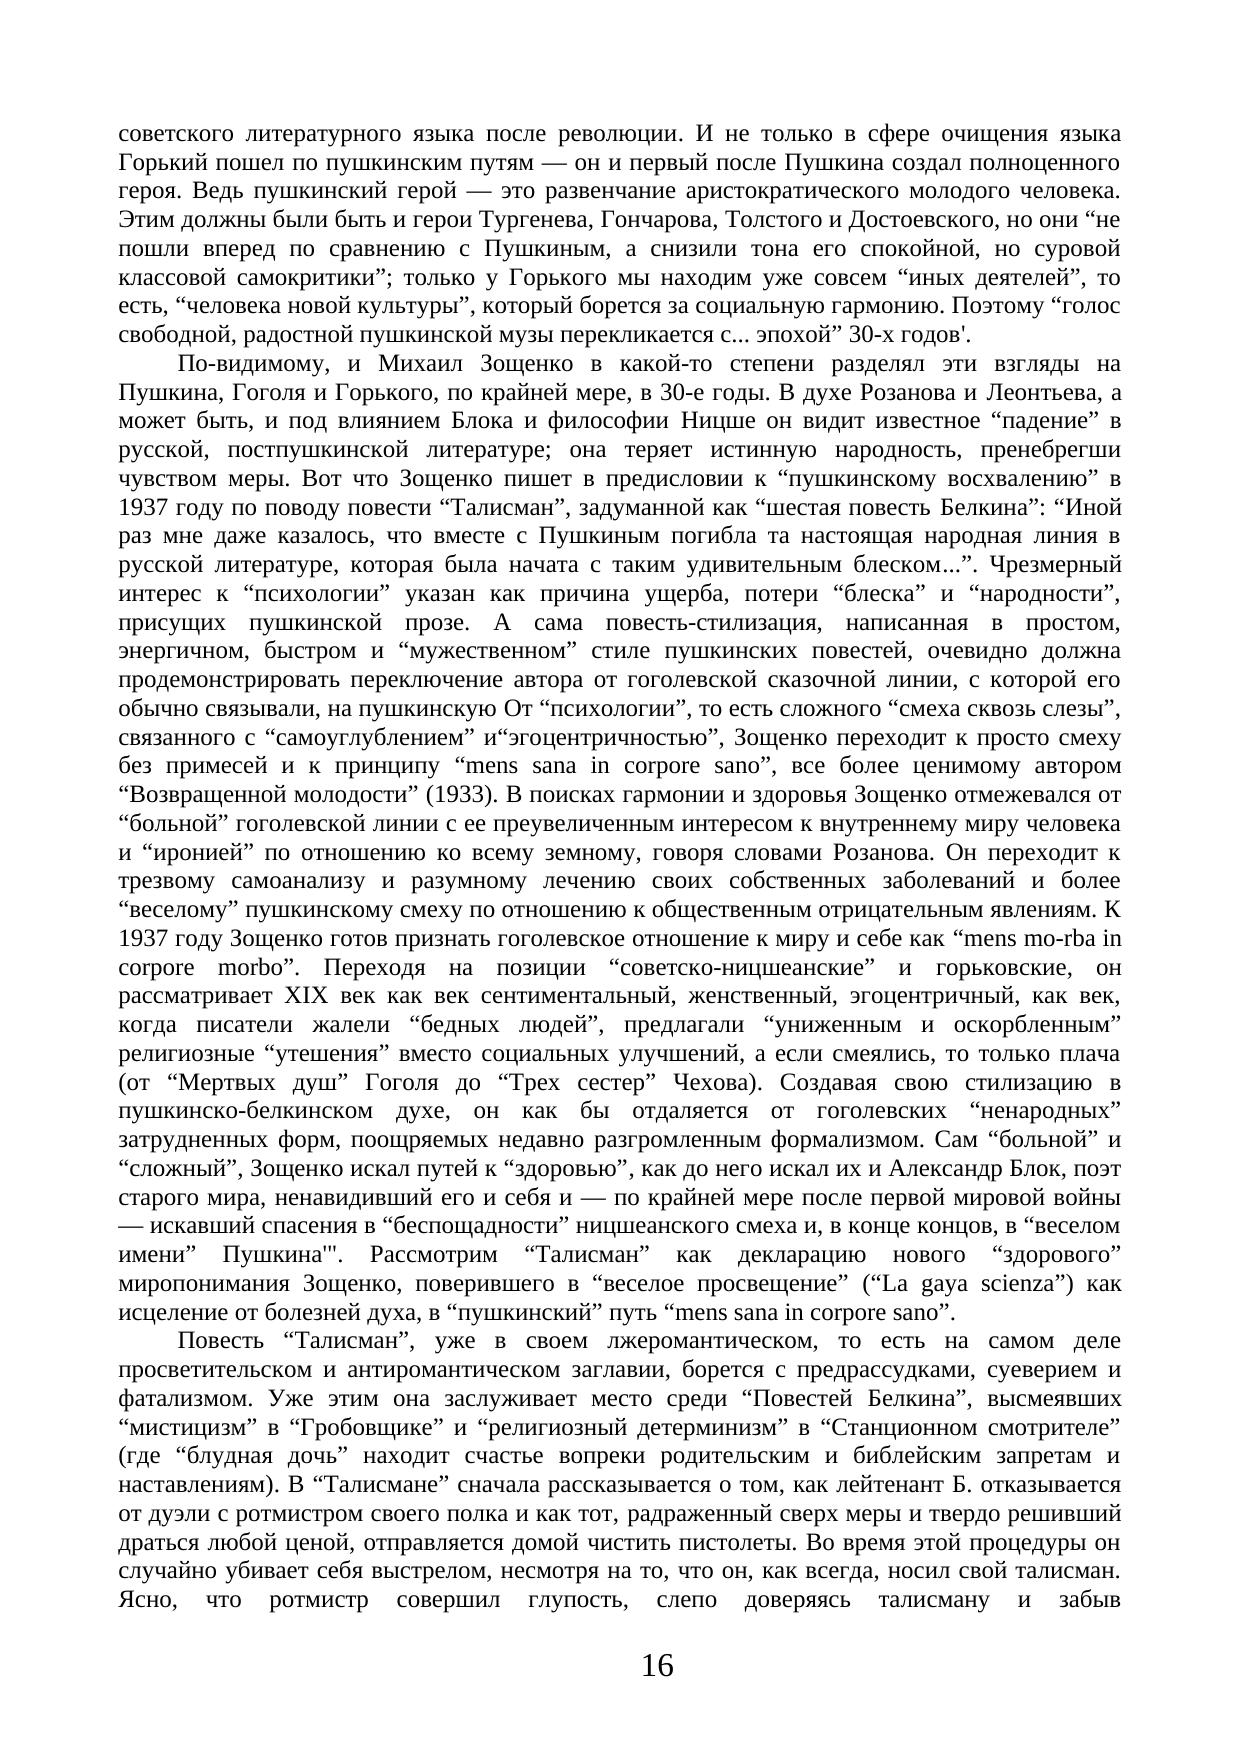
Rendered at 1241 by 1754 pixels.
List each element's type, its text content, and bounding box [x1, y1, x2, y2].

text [118, 1326, 1122, 1613]
text По-видимому, и Михаил Зощенко в какой-то степени разделял эти взгляды на Пушкина, Гоголя и Горького, по крайней мере, в 30-е годы. В духе Розанова и Леонтьева, а может быть, и под влиянием Блока и философии Ницше он видит известное “падение” в русской, постпушкинской литературе; она теряет истинную народность, пренебрегши чувством меры. Вот что Зощенко пишет в предисловии к “пушкинскому восхвалению” в 1937 году по поводу повести “Талисман”, задуманной как “шестая повесть Белкина”: “Иной раз мне даже казалось, что вместе с Пушкиным погибла та настоящая народная линия в русской литературе, которая была начата с таким удивительным блеском...”. Чрезмерный интерес к “психологии” указан как причина ущерба, потери “блеска” и “народности”, присущих пушкинской прозе. А сама повесть-стилизация, написанная в простом, энергичном, быстром и “мужественном” стиле пушкинских повестей, очевидно должна продемонстрировать переключение автора от гоголевской сказочной линии, с которой его обычно связывали, на пушкинскую От “психологии”, то есть сложного “смеха сквозь слезы”, связанного с “самоуглублением” и“эгоцентричностью”, Зощенко переходит к просто смеху без примесей и к принципу “mens sana in corpore sano”, все более ценимому автором “Возвращенной молодости” (1933). В поисках гармонии и здоровья Зощенко отмежевался от “больной” гоголевской линии с ее преувеличенным интересом к внутреннему миру человека и “иронией” по отношению ко всему земному, говоря словами Розанова. Он переходит к трезвому самоанализу и разумному лечению своих собственных заболеваний и более “веселому” пушкинскому смеху по отношению к общественным отрицательным явлениям. К 1937 году Зощенко готов признать гоголевское отношение к миру и себе как “mens mo-rba in corpore morbo”. Переходя на позиции “советско-ницшеанские” и горьковские, он рассматривает XIX век как век сентиментальный, женственный, эгоцентричный, как век, когда писатели жалели “бедных людей”, предлагали “униженным и оскорбленным” религиозные “утешения” вместо социальных улучшений, а если смеялись, то только плача (от “Мертвых душ” Гоголя до “Трех сестер” Чехова). Создавая свою стилизацию в пушкинско-белкинском духе, он как бы отдаляется от гоголевских “ненародных” затрудненных форм, поощряемых недавно разгромленным формализмом. Сам “больной” и “сложный”, Зощенко искал путей к “здоровью”, как до него искал их и Александр Блок, поэт старого мира, ненавидивший его и себя и — по крайней мере после первой мировой войны — искавший спасения в “беспощадности” ницшеанского смеха и, в конце концов, в “веселом имени” Пушкина'". Рассмотрим “Талисман” как декларацию нового “здорового” миропонимания Зощенко, поверившего в “веселое просвещение” (“La gaya scienza”) как исцеление от болезней духа, в “пушкинский” путь “mens sana in corpore sano”. [118, 348, 1122, 1326]
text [118, 118, 1122, 348]
